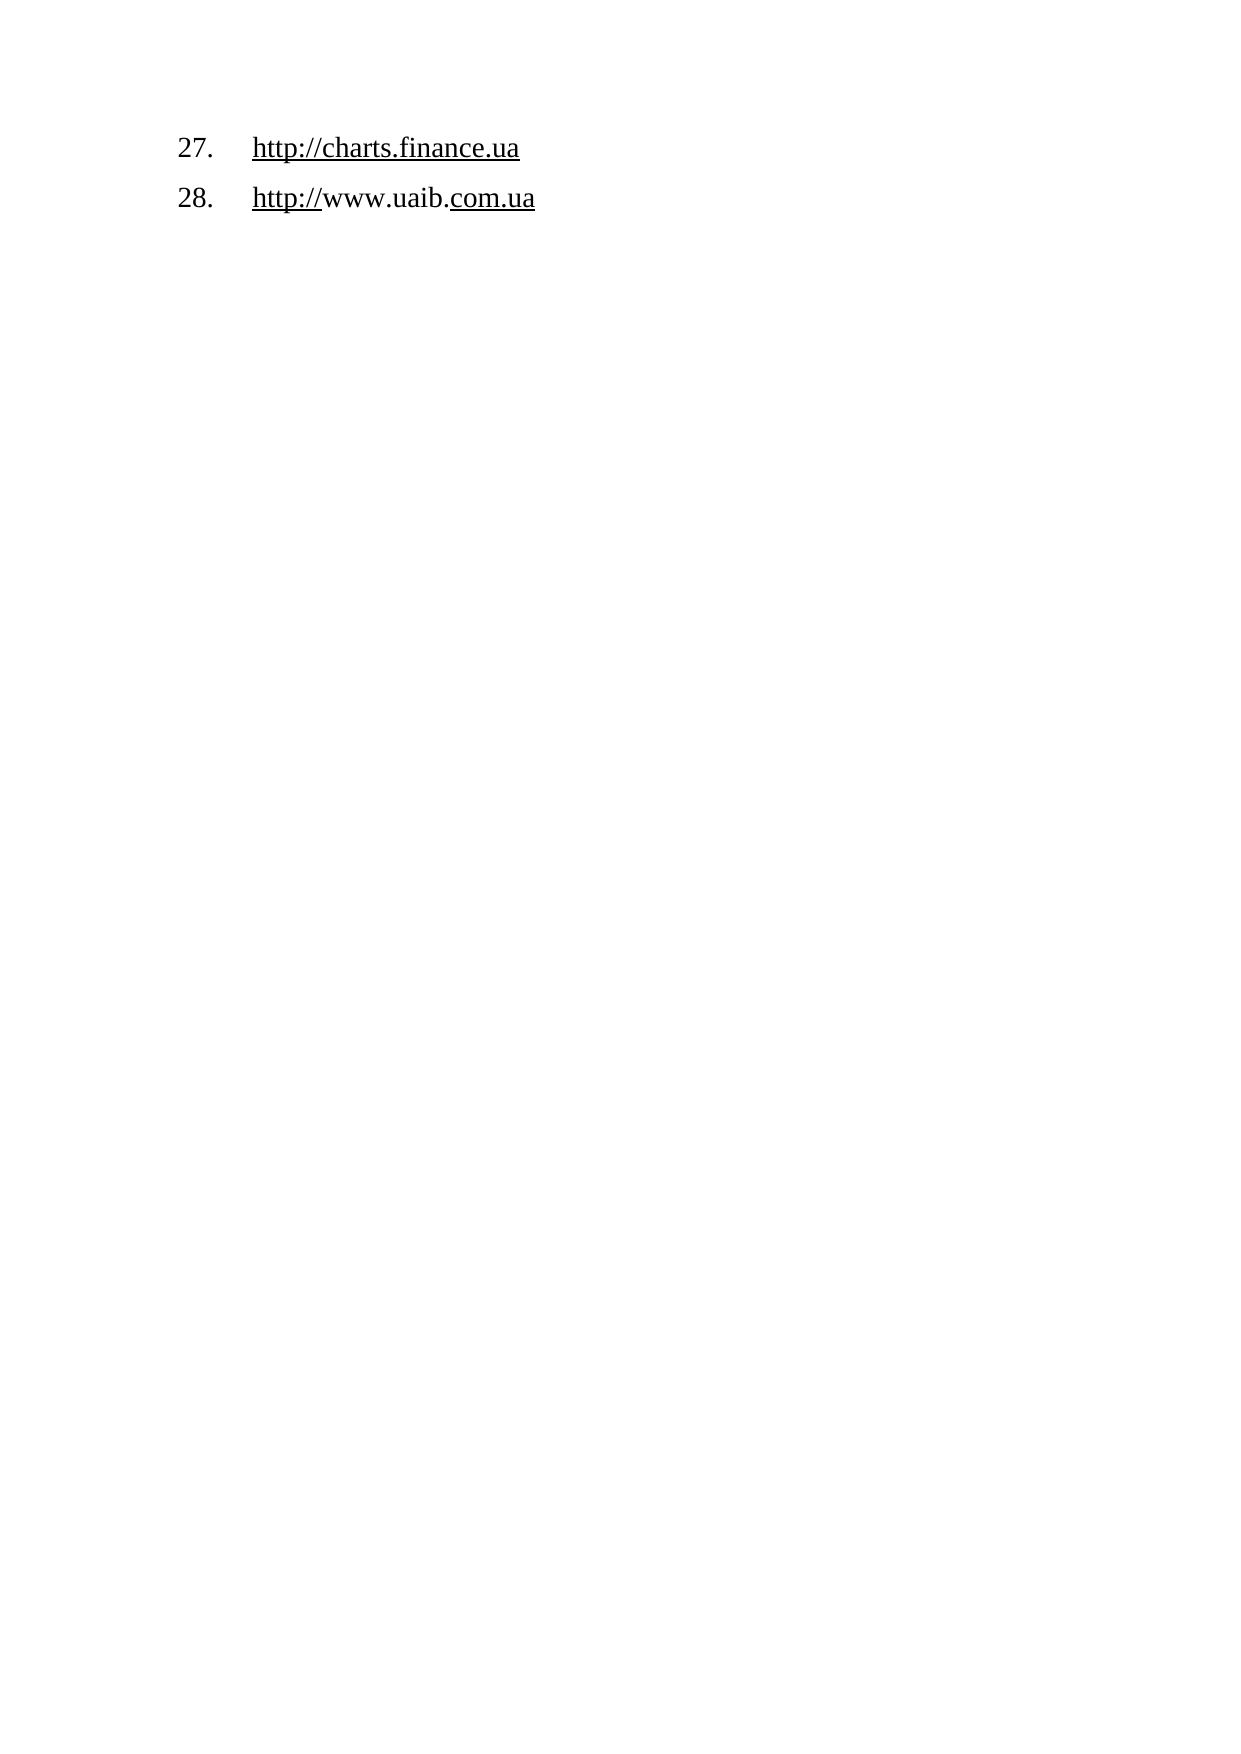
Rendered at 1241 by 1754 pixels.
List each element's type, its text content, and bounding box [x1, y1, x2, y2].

list http://www.uaib.com.ua [177, 180, 1152, 214]
list http://charts.finance.ua [177, 130, 1152, 163]
